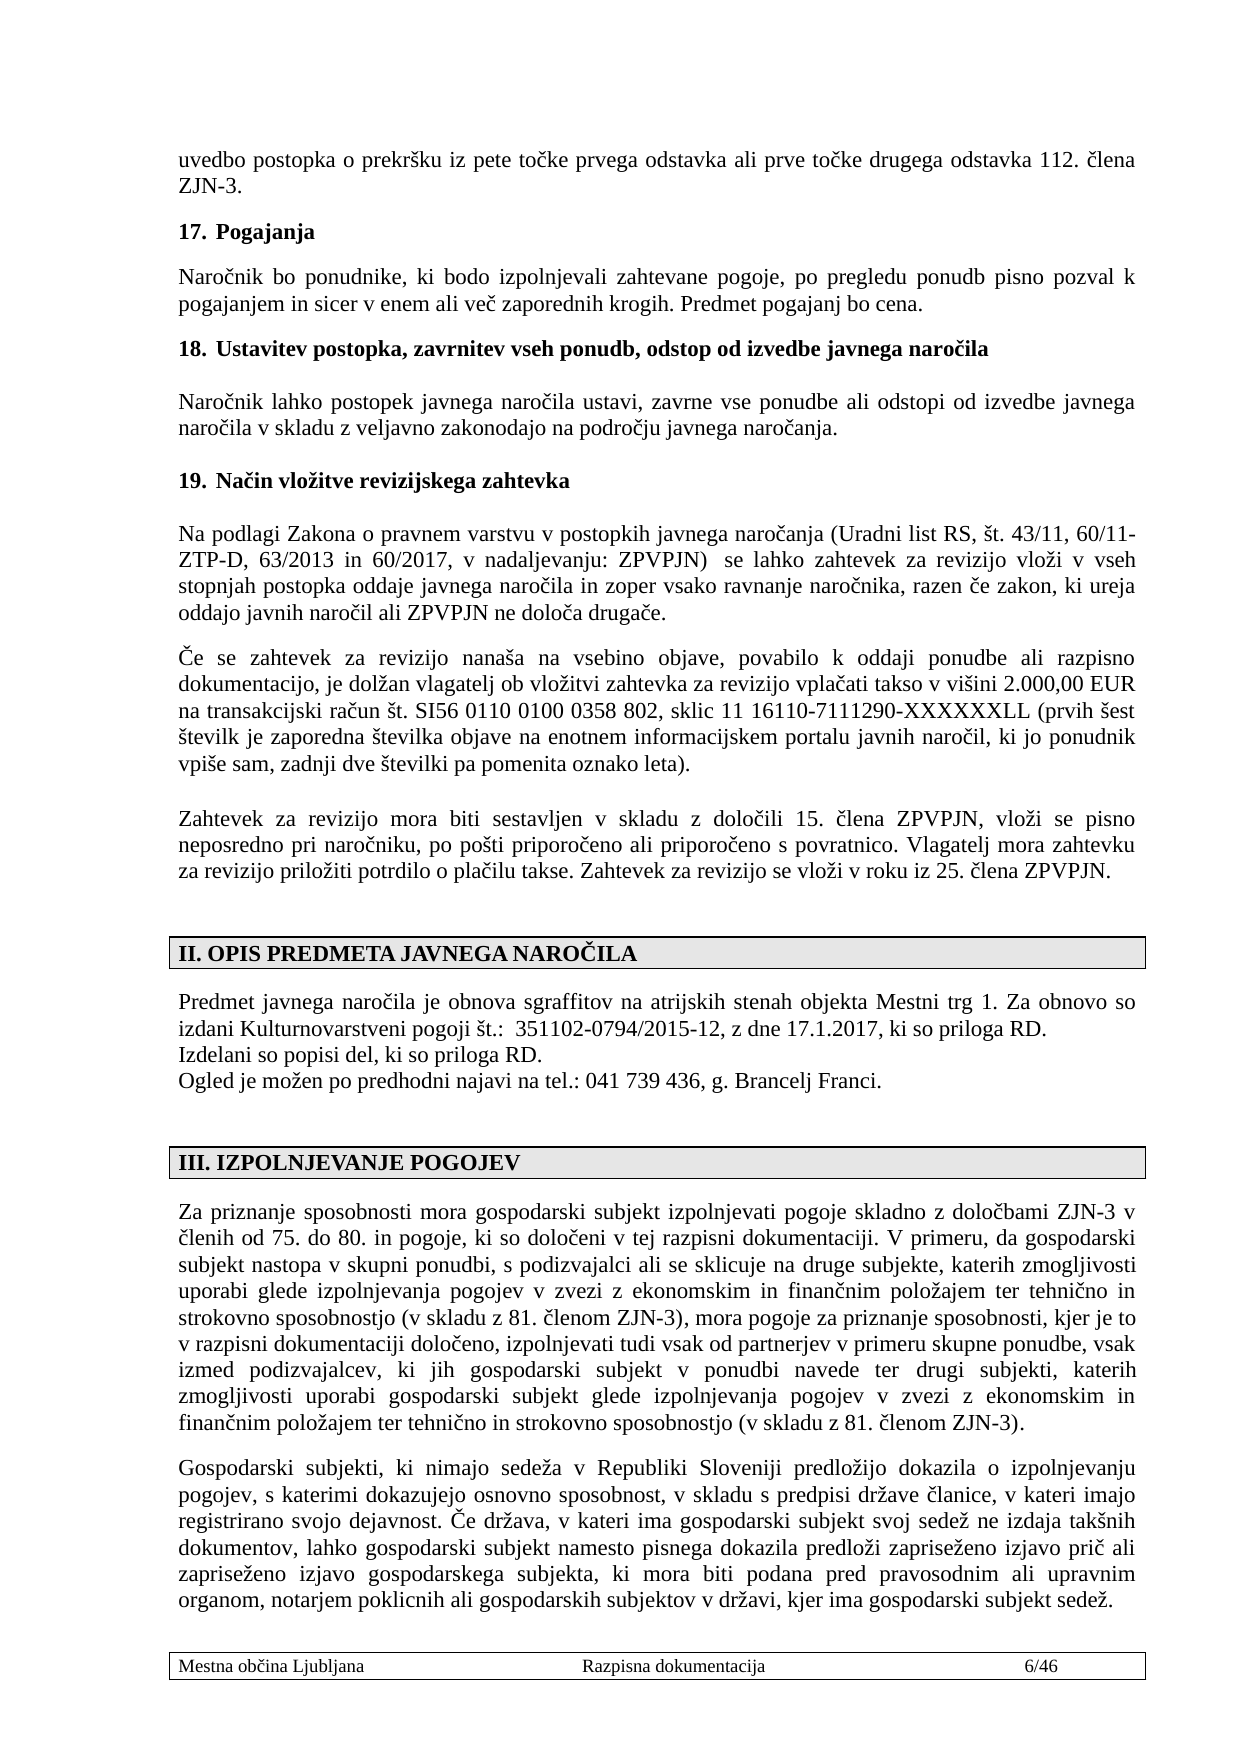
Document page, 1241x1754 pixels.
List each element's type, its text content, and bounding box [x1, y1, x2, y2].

text Naročnik lahko postopek javnega naročila ustavi, zavrne vse ponudbe ali odstopi od izvedbe javnega naročila v skladu z veljavno zakonodajo na področju javnega naročanja. [178, 388, 1137, 441]
text Ogled je možen po predhodni najavi na tel.: 041 739 436, g. Brancelj Franci. [178, 1067, 1137, 1094]
text Za priznanje sposobnosti mora gospodarski subjekt izpolnjevati pogoje skladno z določbami ZJN-3 v členih od 75. do 80. in pogoje, ki so določeni v tej razpisni dokumentaciji. V primeru, da gospodarski subjekt nastopa v skupni ponudbi, s podizvajalci ali se sklicuje na druge subjekte, katerih zmogljivosti uporabi glede izpolnjevanja pogojev v zvezi z ekonomskim in finančnim položajem ter tehnično in strokovno sposobnostjo (v skladu z 81. členom ZJN-3), mora pogoje za priznanje sposobnosti, kjer je to v razpisni dokumentaciji določeno, izpolnjevati tudi vsak od partnerjev v primeru skupne ponudbe, vsak izmed podizvajalcev, ki jih gospodarski subjekt v ponudbi navede ter drugi subjekti, katerih zmogljivosti uporabi gospodarski subjekt glede izpolnjevanja pogojev v zvezi z ekonomskim in finančnim položajem ter tehnično in strokovno sposobnostjo (v skladu z 81. členom ZJN-3). [178, 1198, 1137, 1435]
list II. OPIS PREDMETA JAVNEGA NAROČILA [170, 938, 1145, 968]
text Na podlagi Zakona o pravnem varstvu v postopkih javnega naročanja (Uradni list RS, št. 43/11, 60/11-ZTP-D, 63/2013 in 60/2017, v nadaljevanju: ZPVPJN) se lahko zahtevek za revizijo vloži v vseh stopnjah postopka oddaje javnega naročila in zoper vsako ravnanje naročnika, razen če zakon, ki ureja oddajo javnih naročil ali ZPVPJN ne določa drugače. [178, 519, 1137, 625]
list Ustavitev postopka, zavrnitev vseh ponudb, odstop od izvedbe javnega naročila [178, 335, 1137, 361]
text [178, 146, 1137, 198]
text Izdelani so popisi del, ki so priloga RD. [178, 1041, 1137, 1067]
text Predmet javnega naročila je obnova sgraffitov na atrijskih stenah objekta Mestni trg 1. Za obnovo so izdani Kulturnovarstveni pogoji št.: 351102-0794/2015-12, z dne 17.1.2017, ki so priloga RD. [178, 988, 1137, 1041]
list Pogajanja [178, 218, 1137, 244]
text Gospodarski subjekti, ki nimajo sedeža v Republiki Sloveniji predložijo dokazila o izpolnjevanju pogojev, s katerimi dokazujejo osnovno sposobnost, v skladu s predpisi države članice, v kateri imajo registrirano svojo dejavnost. Če država, v kateri ima gospodarski subjekt svoj sedež ne izdaja takšnih dokumentov, lahko gospodarski subjekt namesto pisnega dokazila predloži zapriseženo izjavo prič ali zapriseženo izjavo gospodarskega subjekta, ki mora biti podana pred pravosodnim ali upravnim organom, notarjem poklicnih ali gospodarskih subjektov v državi, kjer ima gospodarski subjekt sedež. [178, 1454, 1137, 1613]
text Naročnik bo ponudnike, ki bodo izpolnjevali zahtevane pogoje, po pregledu ponudb pisno pozval k pogajanjem in sicer v enem ali več zaporednih krogih. Predmet pogajanj bo cena. [178, 263, 1137, 316]
list Način vložitve revizijskega zahtevka [178, 467, 1137, 493]
text Če se zahtevek za revizijo nanaša na vsebino objave, povabilo k oddaji ponudbe ali razpisno dokumentacijo, je dolžan vlagatelj ob vložitvi zahtevka za revizijo vplačati takso v višini 2.000,00 EUR na transakcijski račun št. SI56 0110 0100 0358 802, sklic 11 16110-7111290-XXXXXXLL (prvih šest številk je zaporedna številka objave na enotnem informacijskem portalu javnih naročil, ki jo ponudnik vpiše sam, zadnji dve številki pa pomenita oznako leta). [178, 644, 1137, 776]
list III. IZPOLNJEVANJE POGOJEV [170, 1148, 1145, 1178]
text Zahtevek za revizijo mora biti sestavljen v skladu z določili 15. člena ZPVPJN, vloži se pisno neposredno pri naročniku, po pošti priporočeno ali priporočeno s povratnico. Vlagatelj mora zahtevku za revizijo priložiti potrdilo o plačilu takse. Zahtevek za revizijo se vloži v roku iz 25. člena ZPVPJN. [178, 805, 1137, 884]
